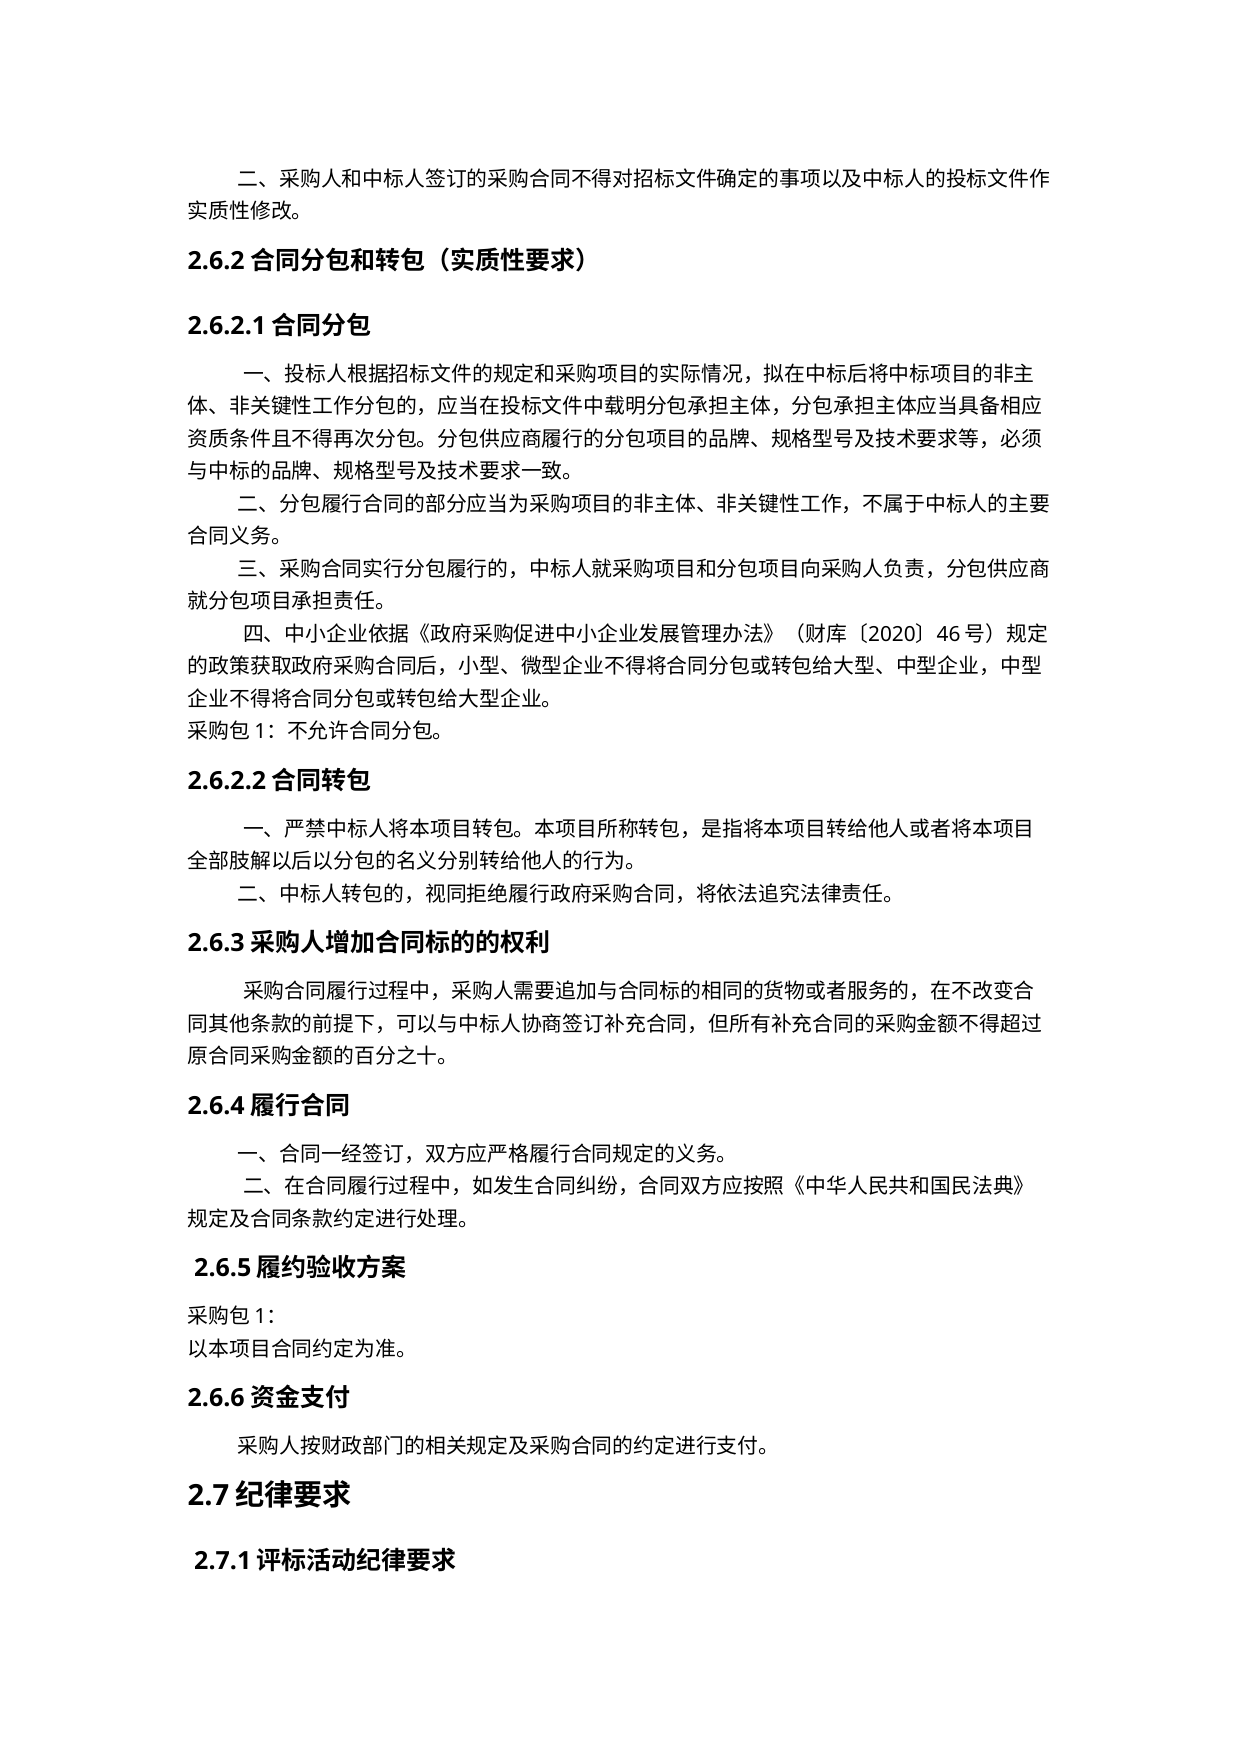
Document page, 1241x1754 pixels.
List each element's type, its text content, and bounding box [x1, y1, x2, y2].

text 2.6.5履约验收方案 [187, 1234, 1053, 1299]
text 二、在合同履行过程中，如发生合同纠纷，合同双方应按照《中华人民共和国民法典》规定及合同条款约定进行处理。 [187, 1169, 1053, 1234]
text 2.6.2.2合同转包 [187, 747, 1053, 812]
text 采购包1：不允许合同分包。 [187, 714, 1053, 747]
text 一、投标人根据招标文件的规定和采购项目的实际情况，拟在中标后将中标项目的非主体、非关键性工作分包的，应当在投标文件中载明分包承担主体，分包承担主体应当具备相应资质条件且不得再次分包。分包供应商履行的分包项目的品牌、规格型号及技术要求等，必须与中标的品牌、规格型号及技术要求一致。 [187, 357, 1053, 487]
text 三、采购合同实行分包履行的，中标人就采购项目和分包项目向采购人负责，分包供应商就分包项目承担责任。 [187, 552, 1053, 617]
text 2.6.3采购人增加合同标的的权利 [187, 909, 1053, 974]
text 采购人按财政部门的相关规定及采购合同的约定进行支付。 [187, 1429, 1053, 1462]
text 2.7纪律要求 [187, 1462, 1053, 1527]
text 以本项目合同约定为准。 [187, 1332, 1053, 1364]
text 2.6.2.1合同分包 [187, 292, 1053, 357]
text 2.6.6资金支付 [187, 1364, 1053, 1429]
text 采购包1： [187, 1299, 1053, 1332]
text 二、中标人转包的，视同拒绝履行政府采购合同，将依法追究法律责任。 [187, 877, 1053, 909]
text 2.6.4履行合同 [187, 1072, 1053, 1137]
text 2.7.1评标活动纪律要求 [187, 1527, 1053, 1592]
text 四、中小企业依据《政府采购促进中小企业发展管理办法》（财库〔2020〕46号）规定的政策获取政府采购合同后，小型、微型企业不得将合同分包或转包给大型、中型企业，中型企业不得将合同分包或转包给大型企业。 [187, 617, 1053, 714]
text 二、采购人和中标人签订的采购合同不得对招标文件确定的事项以及中标人的投标文件作实质性修改。 [187, 162, 1053, 227]
text 二、分包履行合同的部分应当为采购项目的非主体、非关键性工作，不属于中标人的主要合同义务。 [187, 487, 1053, 552]
text 2.6.2合同分包和转包（实质性要求） [187, 227, 1053, 292]
text 一、严禁中标人将本项目转包。本项目所称转包，是指将本项目转给他人或者将本项目全部肢解以后以分包的名义分别转给他人的行为。 [187, 812, 1053, 877]
text 采购合同履行过程中，采购人需要追加与合同标的相同的货物或者服务的，在不改变合同其他条款的前提下，可以与中标人协商签订补充合同，但所有补充合同的采购金额不得超过原合同采购金额的百分之十。 [187, 974, 1053, 1072]
text 一、合同一经签订，双方应严格履行合同规定的义务。 [187, 1137, 1053, 1169]
